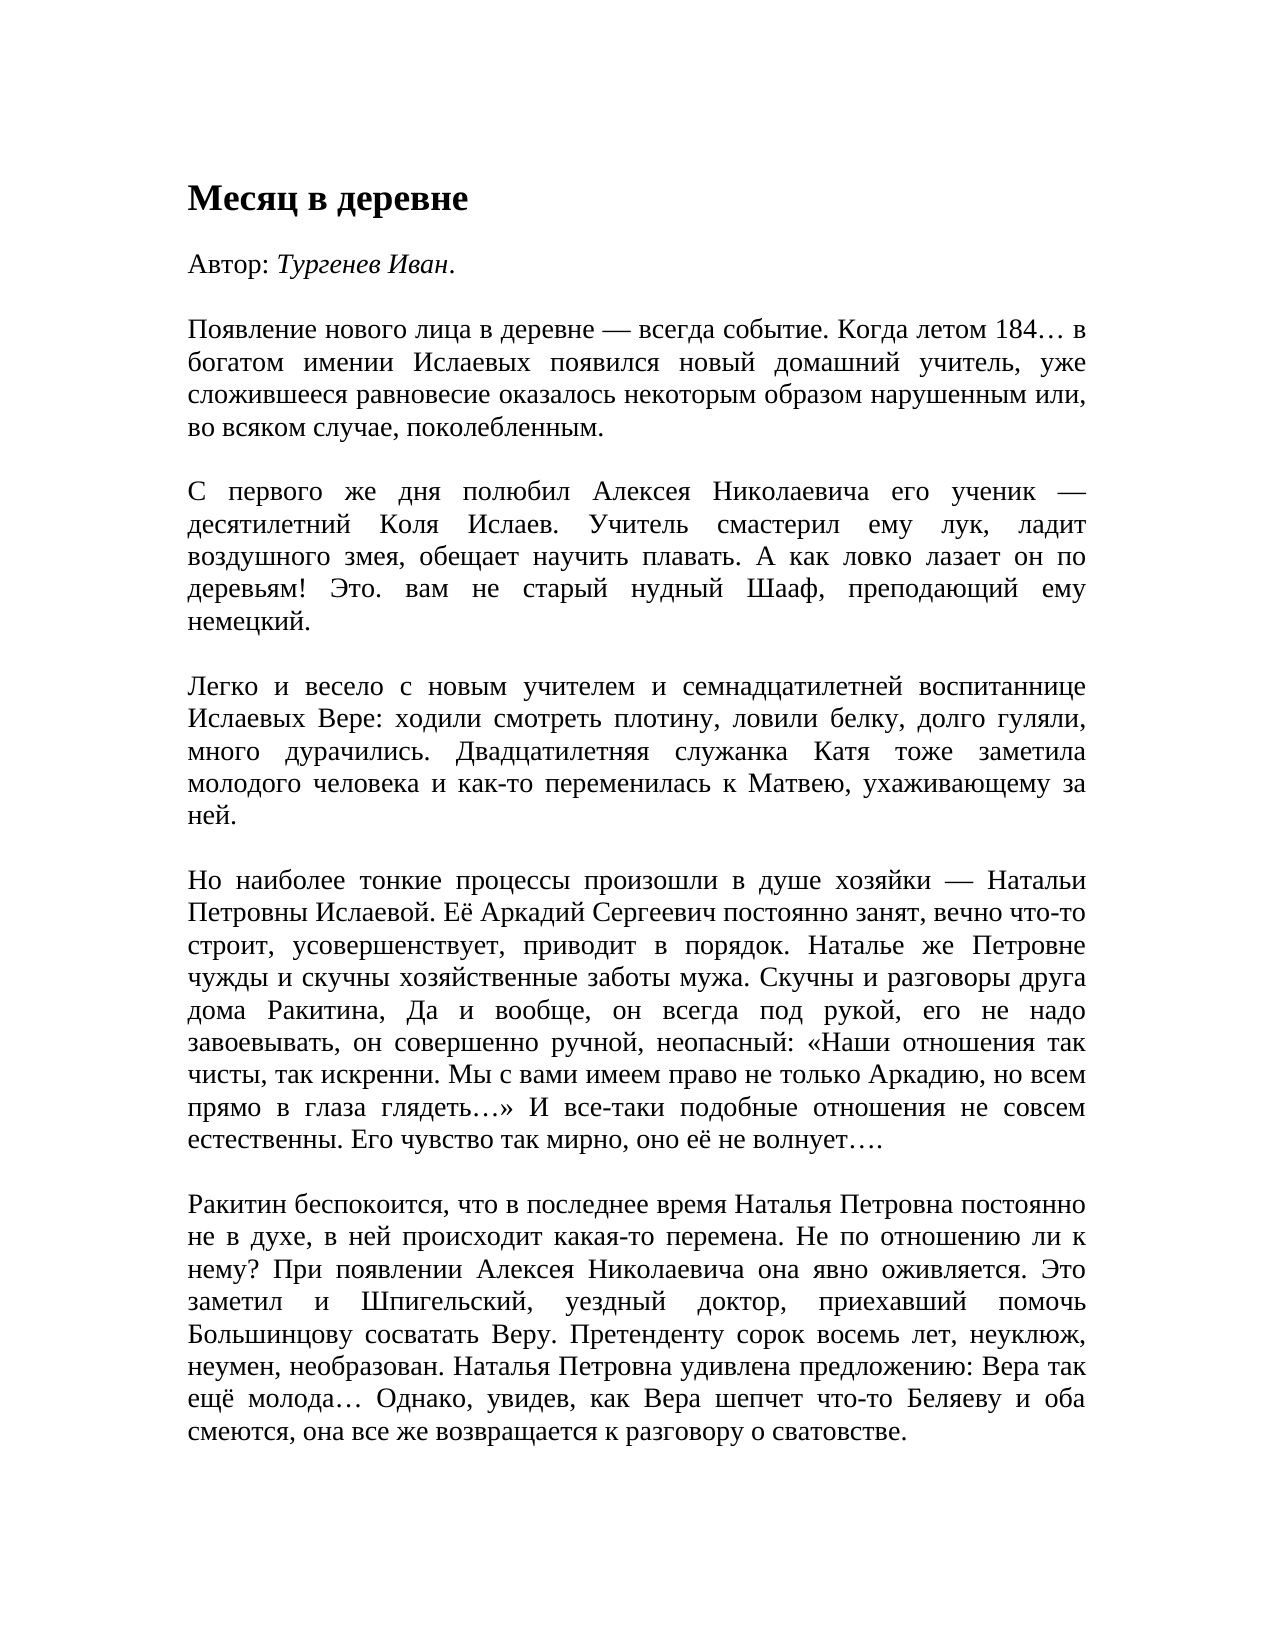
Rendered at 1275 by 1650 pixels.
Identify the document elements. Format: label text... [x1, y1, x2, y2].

list Месяц в деревне [187, 175, 1087, 218]
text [187, 248, 1087, 1479]
